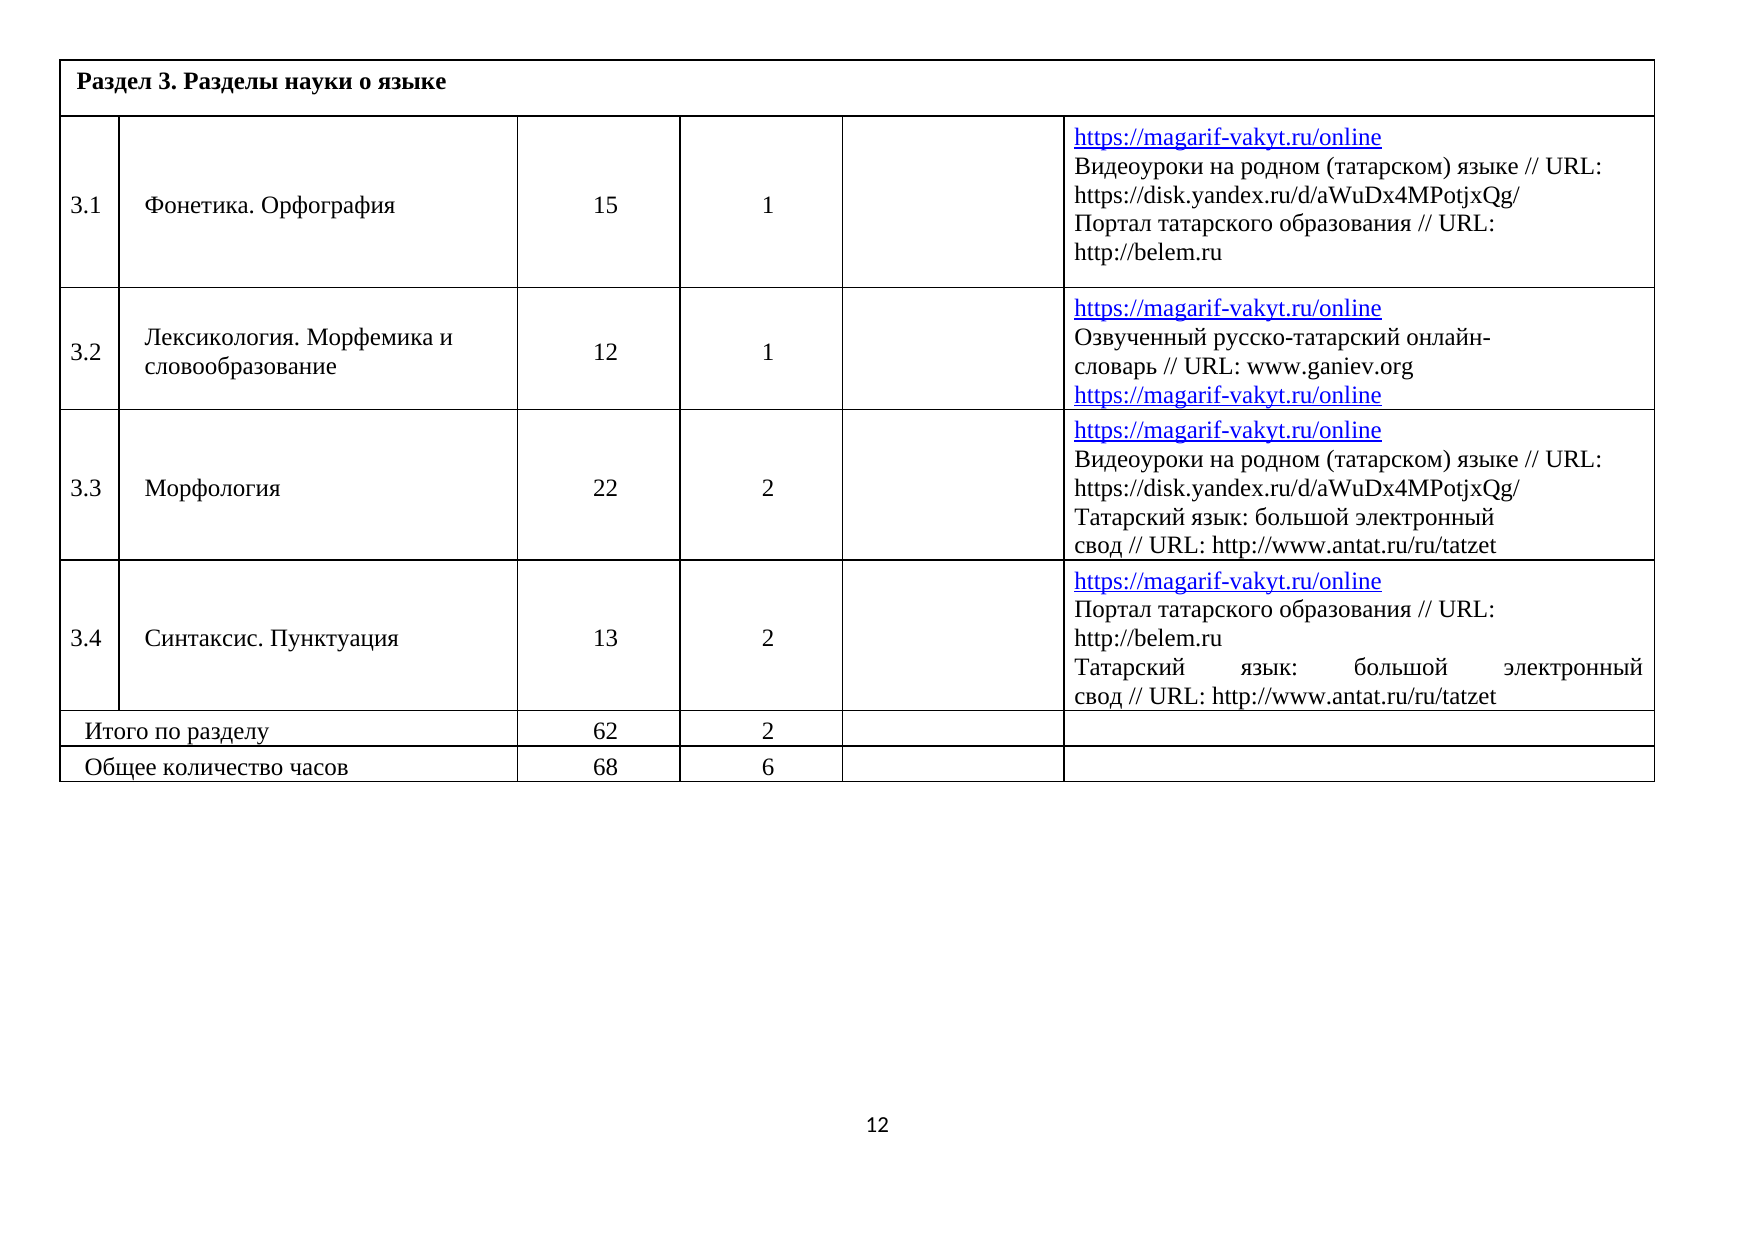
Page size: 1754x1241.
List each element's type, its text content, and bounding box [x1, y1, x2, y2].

table_cell [843, 117, 1063, 287]
table_cell [843, 561, 1063, 709]
table_cell 3.1 [61, 117, 118, 287]
table_cell 6 [681, 747, 842, 781]
table_cell Общее количество часов [61, 747, 517, 781]
table_cell 3.2 [61, 288, 118, 408]
table_cell 2 [681, 561, 842, 709]
table_cell 68 [518, 747, 679, 781]
table_cell 22 [518, 410, 679, 559]
table_cell [843, 711, 1063, 745]
table_cell [843, 747, 1063, 781]
table_cell Морфология [120, 410, 517, 559]
table_cell Фонетика. Орфография [120, 117, 517, 287]
table_cell 15 [518, 117, 679, 287]
table_cell Синтаксис. Пунктуация [120, 561, 517, 709]
table_cell https://magarif-vakyt.ru/online Видеоуроки на родном (татарском) языке // URL: https://disk.yandex.ru/d/aWuDx4MPotjxQg/ Портал татарского образования // URL: http://belem.ru [1065, 117, 1654, 287]
table_cell 2 [681, 410, 842, 559]
table_cell [1065, 711, 1654, 745]
table_cell [843, 410, 1063, 559]
table_cell 3.4 [61, 561, 118, 709]
table_cell 1 [681, 288, 842, 408]
table_cell [1065, 747, 1654, 781]
table_cell 1 [681, 117, 842, 287]
table_cell 13 [518, 561, 679, 709]
table_cell 2 [681, 711, 842, 745]
table_cell 62 [518, 711, 679, 745]
table_cell Раздел 3. Разделы науки о языке [61, 61, 1654, 115]
table_cell 3.3 [61, 410, 118, 559]
table_cell https://magarif-vakyt.ru/online Портал татарского образования // URL: http://belem.ru Татарский язык: большой электронный свод // URL: http://www.antat.ru/ru/tatzet [1065, 561, 1654, 709]
table_cell https://magarif-vakyt.ru/online Озвученный русско-татарский онлайн-словарь // URL: www.ganiev.org https://magarif-vakyt.ru/online [1065, 288, 1654, 408]
table_cell Итого по разделу [61, 711, 517, 745]
table_cell https://magarif-vakyt.ru/online Видеоуроки на родном (татарском) языке // URL: https://disk.yandex.ru/d/aWuDx4MPotjxQg/ Татарский язык: большой электронный свод // URL: http://www.antat.ru/ru/tatzet [1065, 410, 1654, 559]
table_cell 12 [518, 288, 679, 408]
table_cell Лексикология. Морфемика и словообразование [120, 288, 517, 408]
table_cell [843, 288, 1063, 408]
